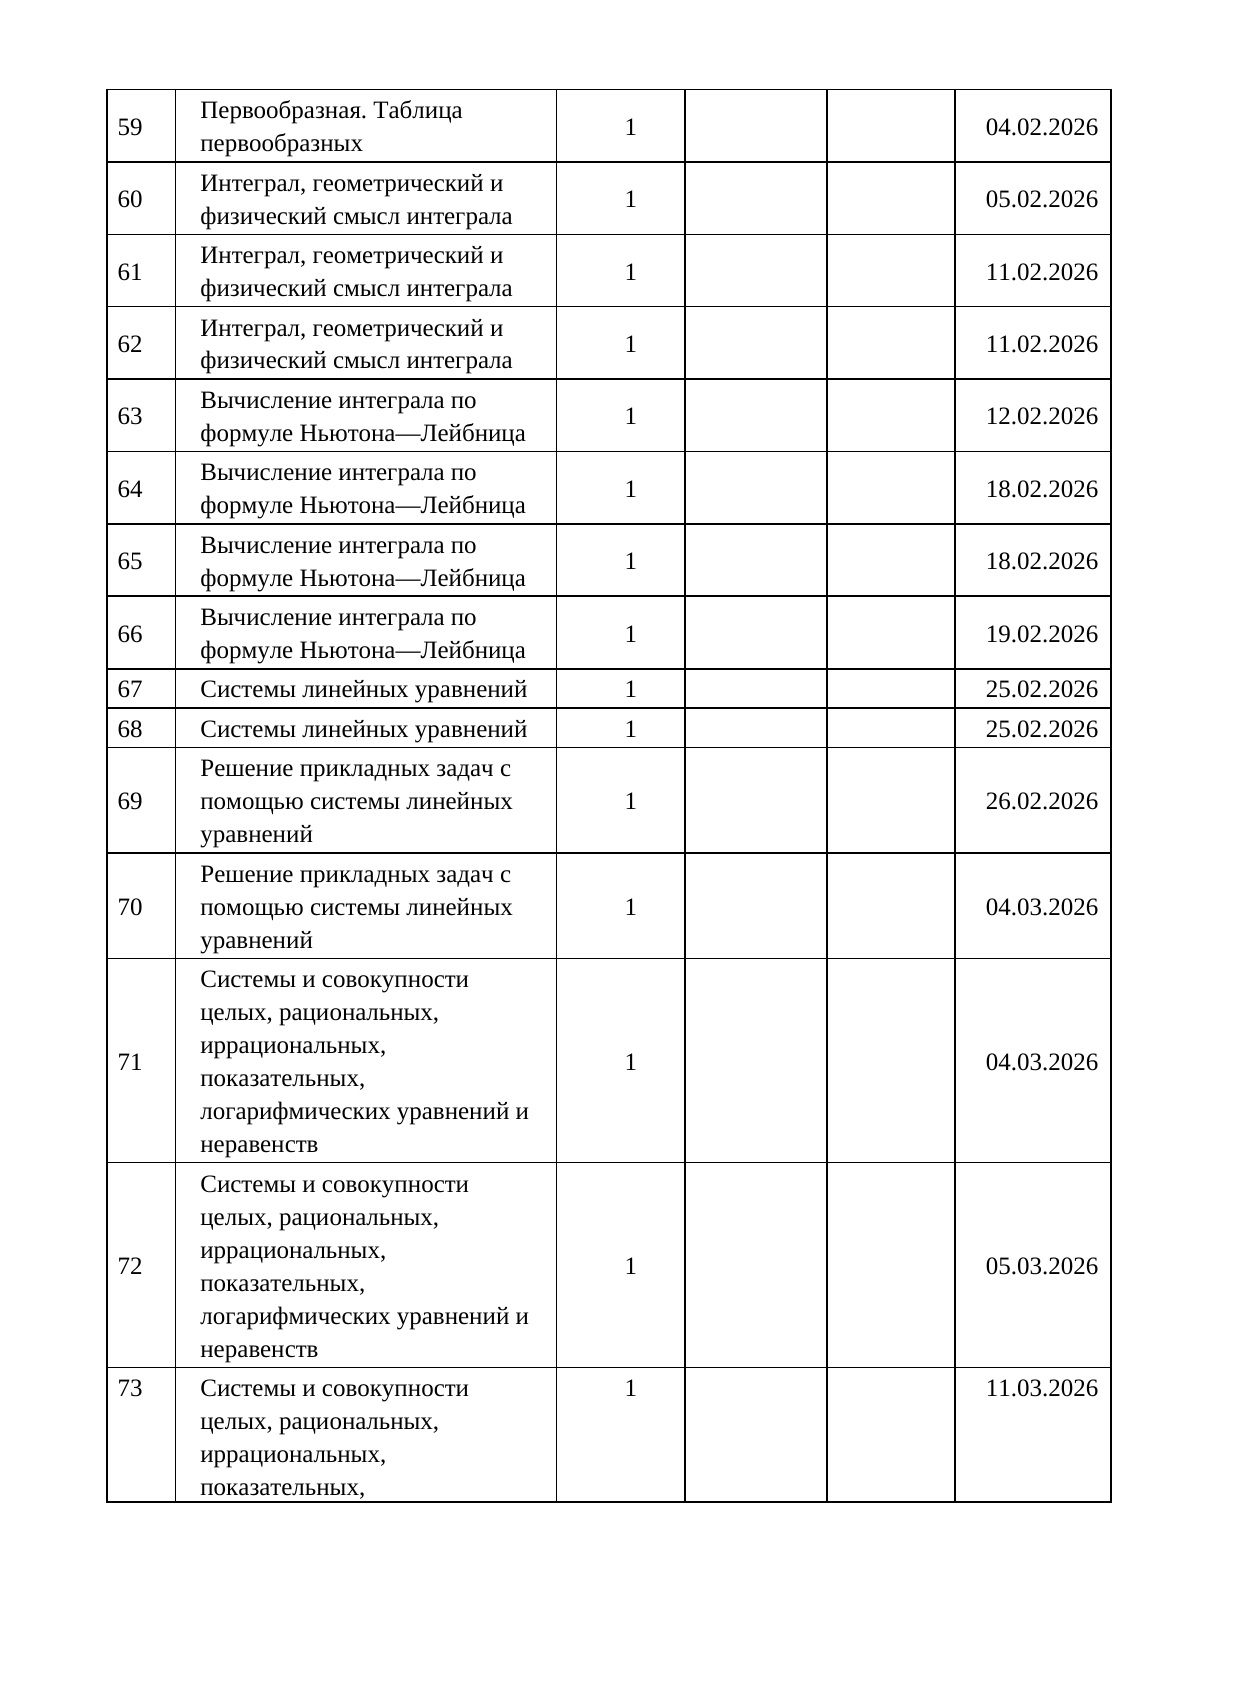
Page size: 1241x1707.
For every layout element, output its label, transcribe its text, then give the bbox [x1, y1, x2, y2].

table_cell [686, 748, 826, 852]
table_cell 60 [108, 163, 175, 233]
table_cell [686, 670, 826, 707]
table_cell 69 [108, 748, 175, 852]
table_cell [686, 235, 826, 306]
table_cell [686, 525, 826, 595]
table_cell [686, 1163, 826, 1366]
table_cell 70 [108, 854, 175, 957]
table_cell 1 [557, 525, 684, 595]
table_cell Системы линейных уравнений [176, 670, 556, 707]
table_cell 68 [108, 709, 175, 747]
table_cell [686, 380, 826, 451]
table_cell 59 [108, 90, 175, 161]
table_cell [686, 452, 826, 523]
table_cell [686, 1368, 826, 1501]
table_cell 19.02.2026 [956, 597, 1110, 668]
table_cell 73 [108, 1368, 175, 1501]
table_cell [828, 709, 954, 747]
table_cell 04.03.2026 [956, 854, 1110, 957]
table_cell 61 [108, 235, 175, 306]
table_cell [686, 90, 826, 161]
table_cell Интеграл, геометрический и физический смысл интеграла [176, 163, 556, 233]
table_cell Вычисление интеграла по формуле Ньютона―Лейбница [176, 525, 556, 595]
table_cell 1 [557, 380, 684, 451]
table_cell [176, 90, 556, 161]
table_cell [828, 1163, 954, 1366]
table_cell 67 [108, 670, 175, 707]
table_cell [828, 163, 954, 233]
table_cell 11.03.2026 [956, 1368, 1110, 1501]
table_cell 1 [557, 597, 684, 668]
table_cell 1 [557, 90, 684, 161]
table_cell [828, 670, 954, 707]
table_cell Интеграл, геометрический и физический смысл интеграла [176, 307, 556, 378]
table_cell [828, 959, 954, 1162]
table_cell Интеграл, геометрический и физический смысл интеграла [176, 235, 556, 306]
table_cell [828, 235, 954, 306]
table_cell Системы линейных уравнений [176, 709, 556, 747]
table_cell 1 [557, 854, 684, 957]
table_cell [686, 307, 826, 378]
table_cell 25.02.2026 [956, 709, 1110, 747]
table_cell 11.02.2026 [956, 307, 1110, 378]
table_cell 1 [557, 1163, 684, 1366]
table_cell 1 [557, 163, 684, 233]
table_cell 1 [557, 670, 684, 707]
table_cell [828, 380, 954, 451]
table_cell 18.02.2026 [956, 452, 1110, 523]
table_cell [828, 525, 954, 595]
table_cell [176, 1368, 556, 1501]
table_cell Решение прикладных задач с помощью системы линейных уравнений [176, 748, 556, 852]
table_cell [828, 597, 954, 668]
table_cell 26.02.2026 [956, 748, 1110, 852]
table_cell 71 [108, 959, 175, 1162]
table_cell Вычисление интеграла по формуле Ньютона―Лейбница [176, 597, 556, 668]
table_cell [828, 307, 954, 378]
table_cell [686, 854, 826, 957]
table_cell Решение прикладных задач с помощью системы линейных уравнений [176, 854, 556, 957]
table_cell [686, 959, 826, 1162]
table_cell 1 [557, 307, 684, 378]
table_cell 1 [557, 748, 684, 852]
table_cell 1 [557, 235, 684, 306]
table_cell [828, 90, 954, 161]
table_cell [828, 1368, 954, 1501]
table_cell Вычисление интеграла по формуле Ньютона―Лейбница [176, 380, 556, 451]
table_cell 04.02.2026 [956, 90, 1110, 161]
table_cell 25.02.2026 [956, 670, 1110, 707]
table_cell Системы и совокупности целых, рациональных, иррациональных, показательных, логарифмических уравнений и неравенств [176, 959, 556, 1162]
table_cell 05.02.2026 [956, 163, 1110, 233]
table_cell [828, 748, 954, 852]
table_cell 1 [557, 452, 684, 523]
table_cell 62 [108, 307, 175, 378]
table_cell 63 [108, 380, 175, 451]
table_cell Вычисление интеграла по формуле Ньютона―Лейбница [176, 452, 556, 523]
table_cell [686, 597, 826, 668]
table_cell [176, 1163, 556, 1366]
table_cell 65 [108, 525, 175, 595]
table_cell [828, 452, 954, 523]
table_cell 05.03.2026 [956, 1163, 1110, 1366]
table_cell 11.02.2026 [956, 235, 1110, 306]
table_cell 66 [108, 597, 175, 668]
table_cell 1 [557, 709, 684, 747]
table_cell 1 [557, 1368, 684, 1501]
table_cell [686, 163, 826, 233]
table_cell [828, 854, 954, 957]
table_cell 1 [557, 959, 684, 1162]
table_cell 72 [108, 1163, 175, 1366]
table_cell 64 [108, 452, 175, 523]
table_cell 12.02.2026 [956, 380, 1110, 451]
table_cell 18.02.2026 [956, 525, 1110, 595]
table_cell [686, 709, 826, 747]
table_cell 04.03.2026 [956, 959, 1110, 1162]
